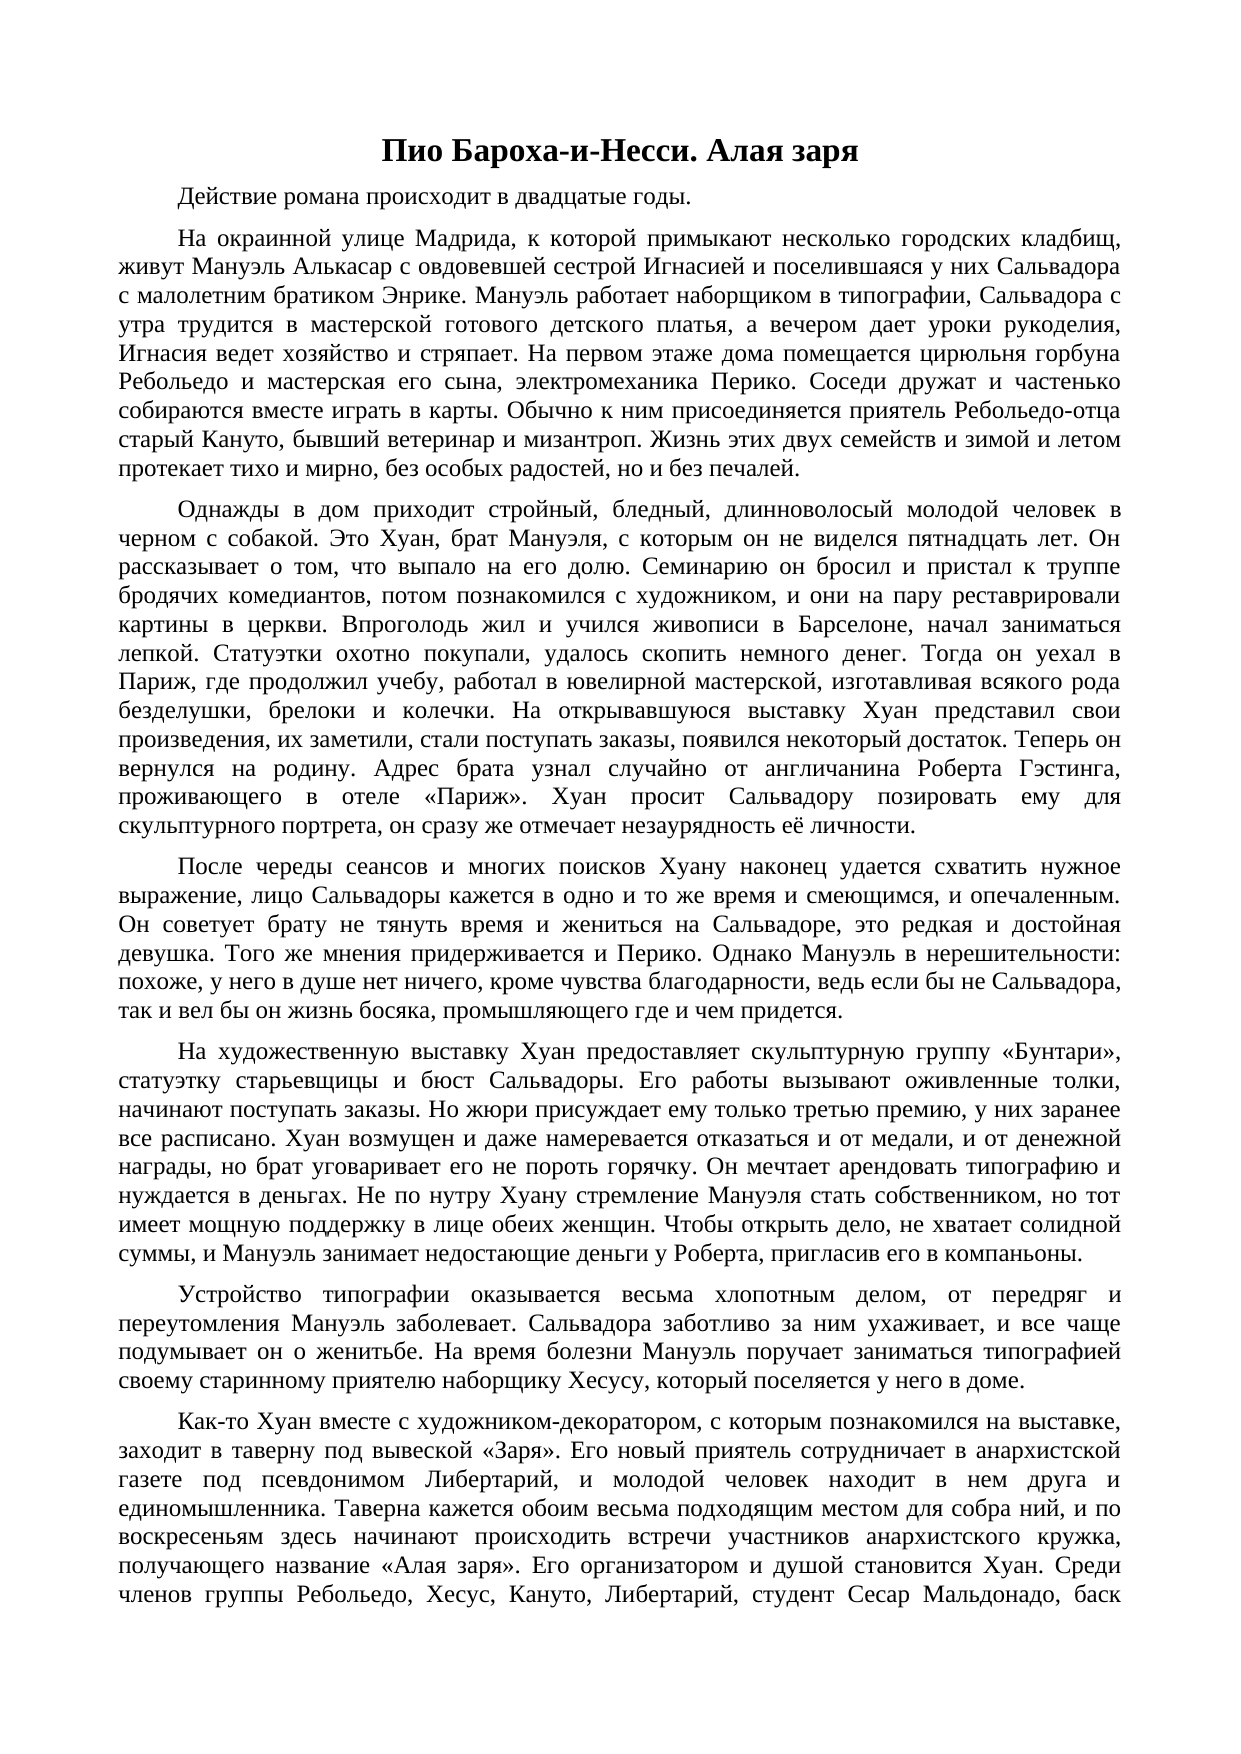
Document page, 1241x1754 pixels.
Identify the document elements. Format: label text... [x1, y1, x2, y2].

text На окраинной улице Мадрида, к которой примыкают несколько городских кладбищ, живут Мануэль Алькасар с овдовевшей сестрой Игнасией и поселившаяся у них Сальвадора с малолетним братиком Энрике. Мануэль работает наборщиком в типографии, Сальвадора с утра трудится в мастерской готового детского платья, а вечером дает уроки рукоделия, Игнасия ведет хозяйство и стряпает. На первом этаже дома помещается цирюльня горбуна Ребольедо и мастерская его сына, электромеханика Перико. Соседи дружат и частенько собираются вместе играть в карты. Обычно к ним присоединяется приятель Ребольедо-отца старый Кануто, бывший ветеринар и мизантроп. Жизнь этих двух семейств и зимой и летом протекает тихо и мирно, без особых радостей, но и без печалей. [118, 223, 1122, 481]
text Однажды в дом приходит стройный, бледный, длинноволосый молодой человек в черном с собакой. Это Хуан, брат Мануэля, с которым он не виделся пятнадцать лет. Он рассказывает о том, что выпало на его долю. Семинарию он бросил и пристал к труппе бродячих комедиантов, потом познакомился с художником, и они на пару реставрировали картины в церкви. Впроголодь жил и учился живописи в Барселоне, начал заниматься лепкой. Статуэтки охотно покупали, удалось скопить немного денег. Тогда он уехал в Париж, где продолжил учебу, работал в ювелирной мастерской, изготавливая всякого рода безделушки, брелоки и колечки. На открывавшуюся выставку Хуан представил свои произведения, их заметили, стали поступать заказы, появился некоторый достаток. Теперь он вернулся на родину. Адрес брата узнал случайно от англичанина Роберта Гэстинга, проживающего в отеле «Париж». Хуан просит Сальвадору позировать ему для скульптурного портрета, он сразу же отмечает незаурядность её личности. [118, 494, 1122, 839]
text Пио Бароха-и-Несси. Алая заря [118, 131, 1122, 169]
text После череды сеансов и многих поисков Хуану наконец удается схватить нужное выражение, лицо Сальвадоры кажется в одно и то же время и смеющимся, и опечаленным. Он советует брату не тянуть время и жениться на Сальвадоре, это редкая и достойная девушка. Того же мнения придерживается и Перико. Однако Мануэль в нерешительности: похоже, у него в душе нет ничего, кроме чувства благодарности, ведь если бы не Сальвадора, так и вел бы он жизнь босяка, промышляющего где и чем придется. [118, 851, 1122, 1024]
text Устройство типографии оказывается весьма хлопотным делом, от передряг и переутомления Мануэль заболевает. Сальвадора заботливо за ним ухаживает, и все чаще подумывает он о женитьбе. На время болезни Мануэль поручает заниматься типографией своему старинному приятелю наборщику Хесусу, который поселяется у него в доме. [118, 1279, 1122, 1394]
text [118, 1406, 1122, 1608]
text На художественную выставку Хуан предоставляет скульптурную группу «Бунтари», статуэтку старьевщицы и бюст Сальвадоры. Его работы вызывают оживленные толки, начинают поступать заказы. Но жюри присуждает ему только третью премию, у них заранее все расписано. Хуан возмущен и даже намеревается отказаться и от медали, и от денежной награды, но брат уговаривает его не пороть горячку. Он мечтает арендовать типографию и нуждается в деньгах. Не по нутру Хуану стремление Мануэля стать собственником, но тот имеет мощную поддержку в лице обеих женщин. Чтобы открыть дело, не хватает солидной суммы, и Мануэль занимает недостающие деньги у Роберта, пригласив его в компаньоны. [118, 1036, 1122, 1266]
text Действие романа происходит в двадцатые годы. [118, 181, 1122, 210]
